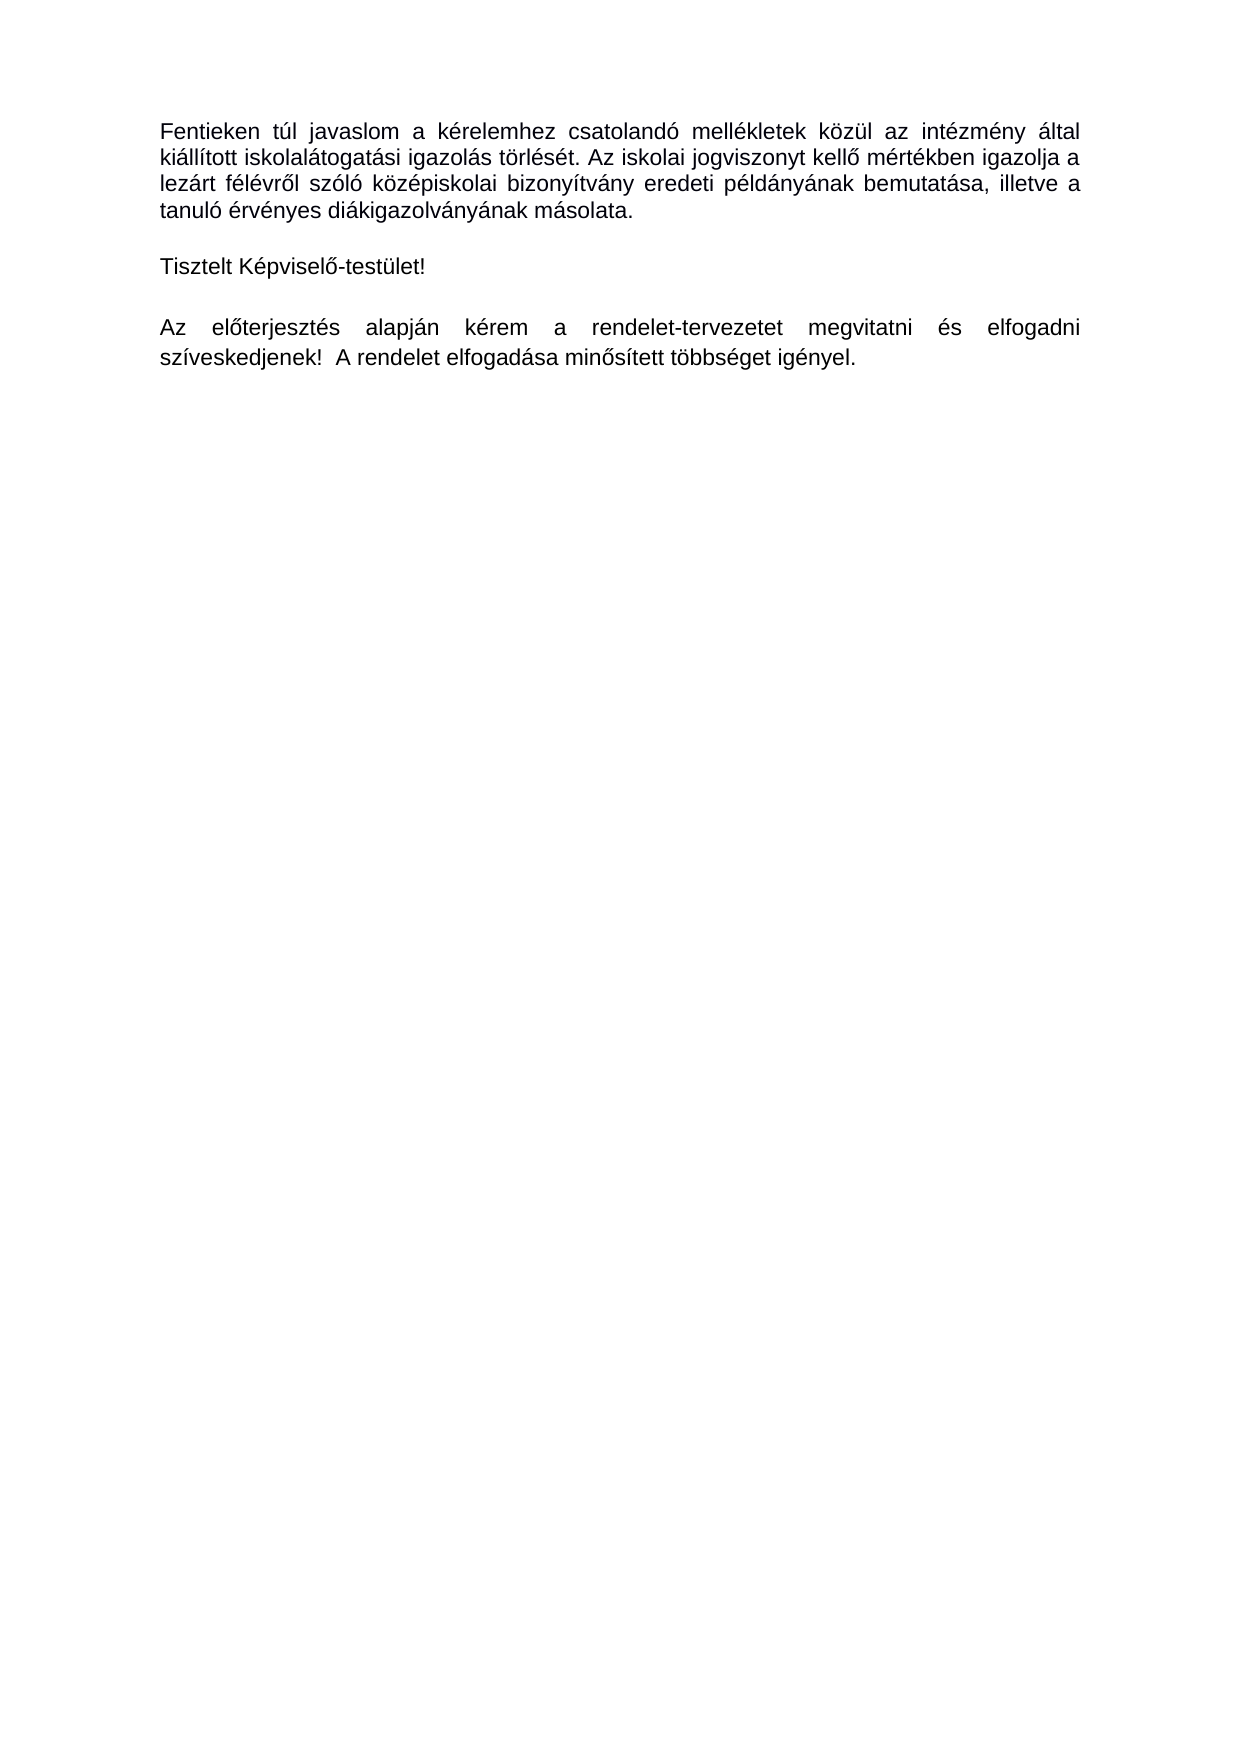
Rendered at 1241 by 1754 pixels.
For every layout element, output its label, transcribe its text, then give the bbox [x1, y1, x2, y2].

text Fentieken túl javaslom a kérelemhez csatolandó mellékletek közül az intézmény által kiállított iskolalátogatási igazolás törlését. Az iskolai jogviszonyt kellő mértékben igazolja a lezárt félévről szóló középiskolai bizonyítvány eredeti példányának bemutatása, illetve a tanuló érvényes diákigazolványának másolata. [159, 118, 1081, 223]
text Tisztelt Képviselő-testület! [159, 253, 1081, 280]
text Az előterjesztés alapján kérem a rendelet-tervezetet megvitatni és elfogadni szíveskedjenek! A rendelet elfogadása minősített többséget igényel. [159, 314, 1081, 370]
